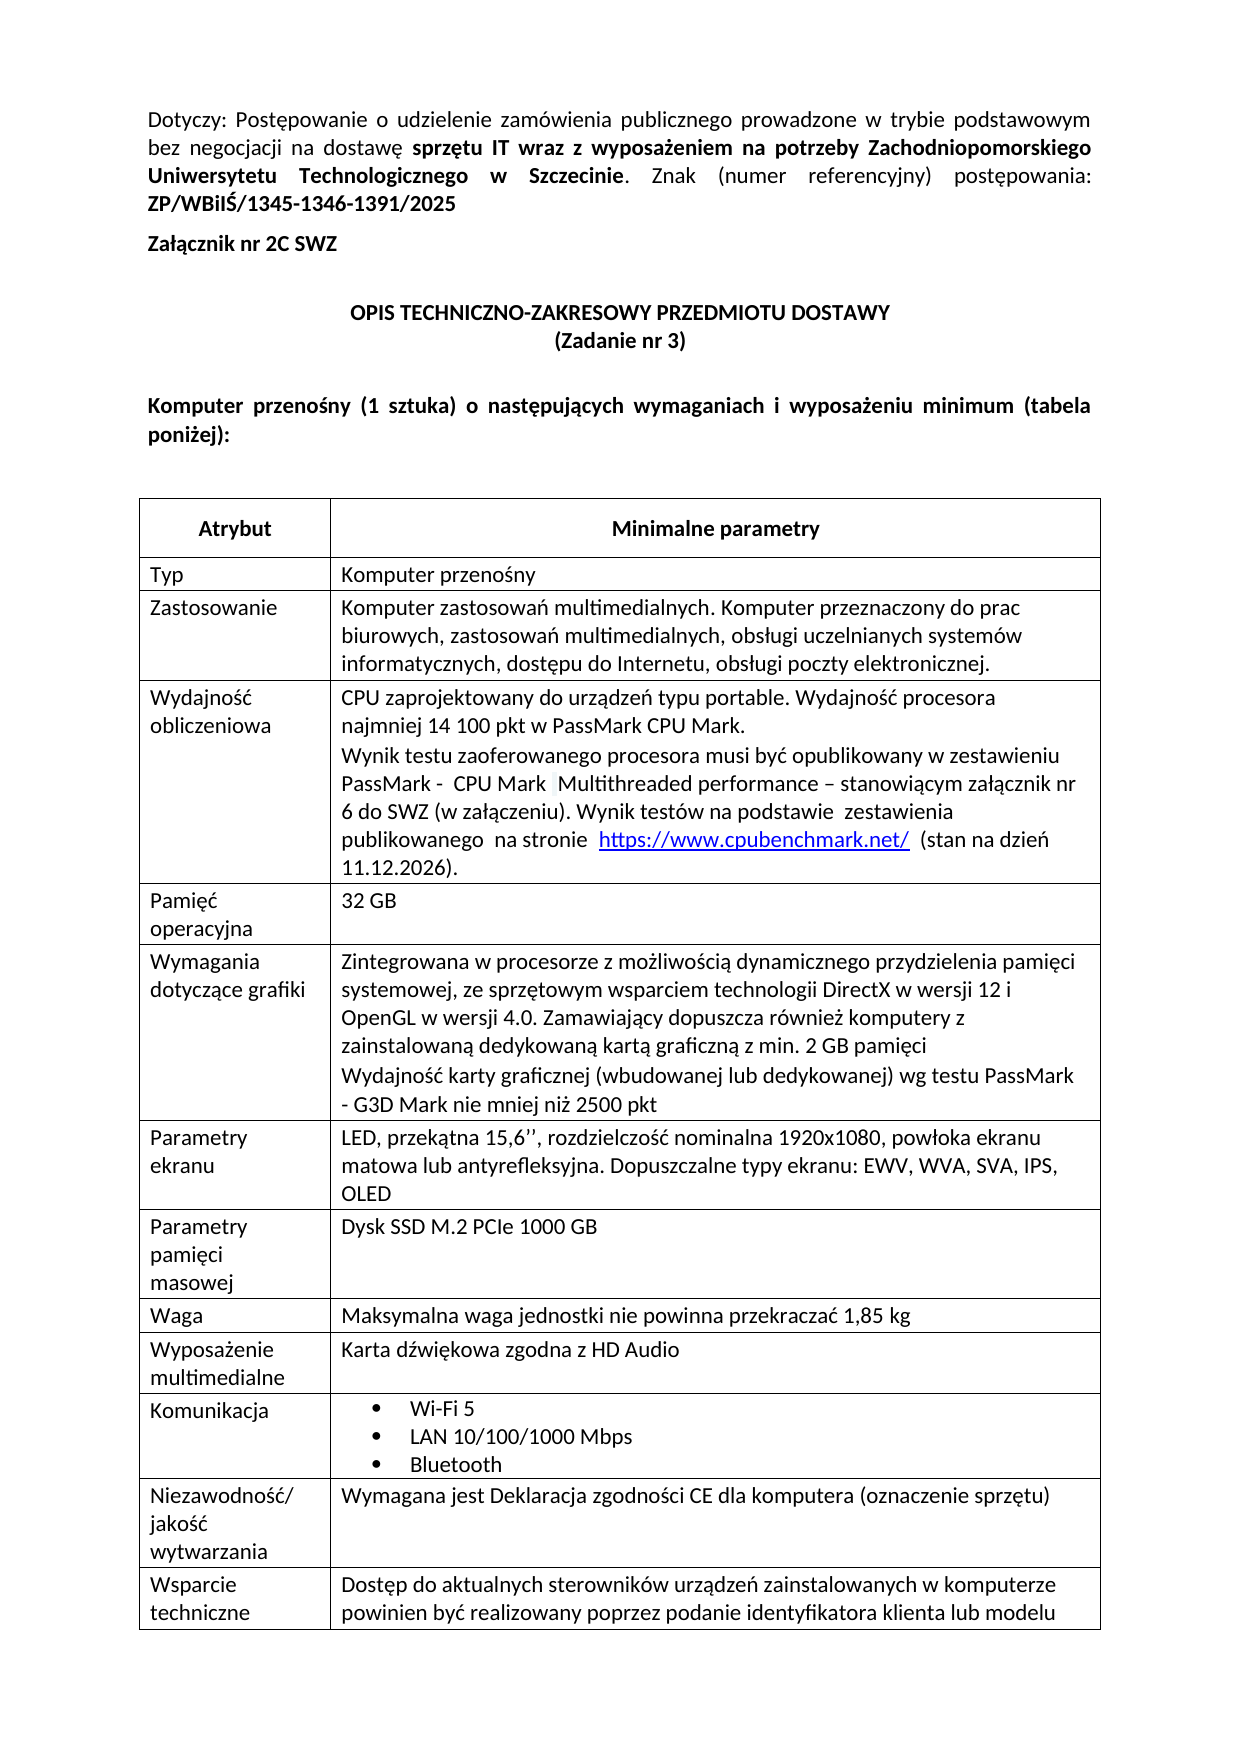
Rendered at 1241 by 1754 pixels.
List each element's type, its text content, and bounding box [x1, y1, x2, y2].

table_cell CPU zaprojektowany do urządzeń typu portable. Wydajność procesora najmniej 14 100 pkt w PassMark CPU Mark. Wynik testu zaoferowanego procesora musi być opublikowany w zestawieniu PassMark - CPU Mark Multithreaded performance – stanowiącym załącznik nr 6 do SWZ (w załączeniu). Wynik testów na podstawie zestawienia publikowanego na stronie https://www.cpubenchmark.net/ (stan na dzień 11.12.2026). [331, 681, 1100, 883]
text Komputer przenośny (1 sztuka) o następujących wymaganiach i wyposażeniu minimum (tabela poniżej): [148, 392, 1093, 448]
table_cell Komunikacja [140, 1394, 330, 1478]
table_cell Karta dźwiękowa zgodna z HD Audio [331, 1333, 1100, 1393]
table_cell Niezawodność/jakość wytwarzania [140, 1479, 330, 1567]
table_cell 32 GB [331, 884, 1100, 944]
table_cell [331, 1568, 1100, 1628]
table_cell Komputer zastosowań multimedialnych. Komputer przeznaczony do prac biurowych, zastosowań multimedialnych, obsługi uczelnianych systemów informatycznych, dostępu do Internetu, obsługi poczty elektronicznej. [331, 591, 1100, 680]
table_cell Wymagana jest Deklaracja zgodności CE dla komputera (oznaczenie sprzętu) [331, 1479, 1100, 1567]
table_header Atrybut [140, 499, 330, 557]
table_cell Pamięć operacyjna [140, 884, 330, 944]
table_cell Komputer przenośny [331, 558, 1100, 590]
table_cell Wymagania dotyczące grafiki [140, 945, 330, 1120]
table_cell Maksymalna waga jednostki nie powinna przekraczać 1,85 kg [331, 1299, 1100, 1332]
table_cell Typ [140, 558, 330, 590]
table_cell Wsparcie techniczne [140, 1568, 330, 1628]
table_cell Parametry ekranu [140, 1121, 330, 1209]
table_cell Dysk SSD M.2 PCIe 1000 GB [331, 1210, 1100, 1298]
table_cell Waga [140, 1299, 330, 1332]
table_cell Parametry pamięci masowej [140, 1210, 330, 1298]
table_header Minimalne parametry [331, 499, 1100, 557]
table_cell Zintegrowana w procesorze z możliwością dynamicznego przydzielenia pamięci systemowej, ze sprzętowym wsparciem technologii DirectX w wersji 12 i OpenGL w wersji 4.0. Zamawiający dopuszcza również komputery z zainstalowaną dedykowaną kartą graficzną z min. 2 GB pamięci Wydajność karty graficznej (wbudowanej lub dedykowanej) wg testu PassMark - G3D Mark nie mniej niż 2500 pkt [331, 945, 1100, 1120]
table_cell LED, przekątna 15,6’’, rozdzielczość nominalna 1920x1080, powłoka ekranu matowa lub antyrefleksyjna. Dopuszczalne typy ekranu: EWV, WVA, SVA, IPS, OLED [331, 1121, 1100, 1209]
table_cell Wyposażenie multimedialne [140, 1333, 330, 1393]
table_cell Wydajność obliczeniowa [140, 681, 330, 883]
table_cell Zastosowanie [140, 591, 330, 680]
text OPIS TECHNICZNO-ZAKRESOWY PRZEDMIOTU DOSTAWY (Zadanie nr 3) [148, 298, 1093, 354]
table_cell Wi-Fi 5 LAN 10/100/1000 Mbps Bluetooth [331, 1394, 1100, 1478]
